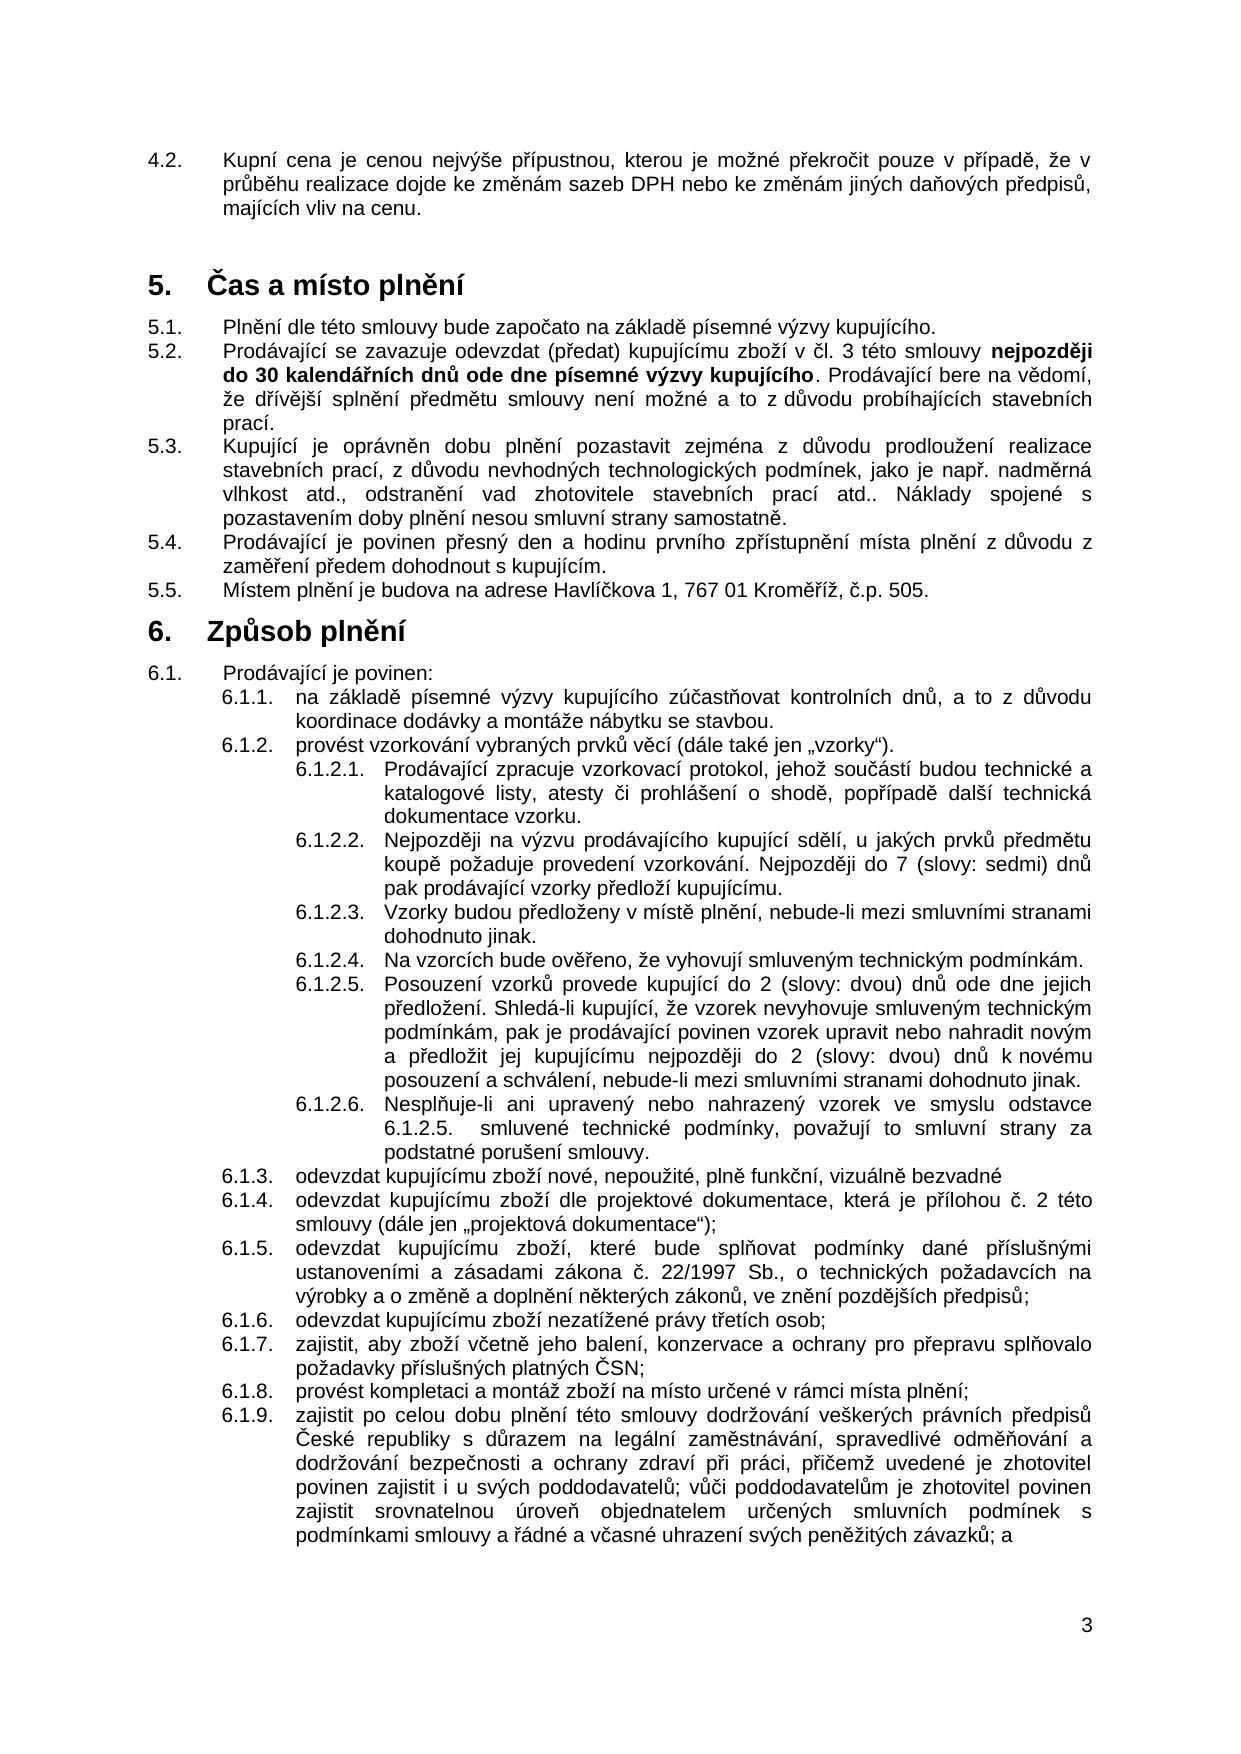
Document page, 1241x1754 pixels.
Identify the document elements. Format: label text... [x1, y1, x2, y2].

list Prodávající je povinen: [148, 661, 1093, 684]
list Kupní cena je cenou nejvýše přípustnou, kterou je možné překročit pouze v případě, že v průběhu realizace dojde ke změnám sazeb DPH nebo ke změnám jiných daňových předpisů, majících vliv na cenu. [148, 148, 1093, 219]
list Vzorky budou předloženy v místě plnění, nebude-li mezi smluvními stranami dohodnuto jinak. [295, 900, 1093, 948]
list provést vzorkování vybraných prvků věcí (dále také jen „vzorky“). [221, 732, 1093, 756]
list odevzdat kupujícímu zboží dle projektové dokumentace, která je přílohou č. 2 této smlouvy (dále jen „projektová dokumentace“); [221, 1188, 1093, 1236]
list zajistit po celou dobu plnění této smlouvy dodržování veškerých právních předpisů České republiky s důrazem na legální zaměstnávání, spravedlivé odměňování a dodržování bezpečnosti a ochrany zdraví při práci, přičemž uvedené je zhotovitel povinen zajistit i u svých poddodavatelů; vůči poddodavatelům je zhotovitel povinen zajistit srovnatelnou úroveň objednatelem určených smluvních podmínek s podmínkami smlouvy a řádné a včasné uhrazení svých peněžitých závazků; a [221, 1403, 1093, 1547]
subtitle Způsob plnění [148, 614, 1093, 648]
list zajistit, aby zboží včetně jeho balení, konzervace a ochrany pro přepravu splňovalo požadavky příslušných platných ČSN; [221, 1331, 1093, 1379]
list provést kompletaci a montáž zboží na místo určené v rámci místa plnění; [221, 1379, 1093, 1403]
list odevzdat kupujícímu zboží nové, nepoužité, plně funkční, vizuálně bezvadné [221, 1164, 1093, 1188]
list Prodávající se zavazuje odevzdat (předat) kupujícímu zboží v čl. 3 této smlouvy nejpozději do 30 kalendářních dnů ode dne písemné výzvy kupujícího. Prodávající bere na vědomí, že dřívější splnění předmětu smlouvy není možné a to z důvodu probíhajících stavebních prací. [148, 338, 1093, 434]
list Posouzení vzorků provede kupující do 2 (slovy: dvou) dnů ode dne jejich předložení. Shledá-li kupující, že vzorek nevyhovuje smluveným technickým podmínkám, pak je prodávající povinen vzorek upravit nebo nahradit novým a předložit jej kupujícímu nejpozději do 2 (slovy: dvou) dnů k novému posouzení a schválení, nebude-li mezi smluvními stranami dohodnuto jinak. [295, 972, 1093, 1092]
list Nesplňuje-li ani upravený nebo nahrazený vzorek ve smyslu odstavce 6.1.2.5. smluvené technické podmínky, považují to smluvní strany za podstatné porušení smlouvy. [295, 1092, 1093, 1164]
list Na vzorcích bude ověřeno, že vyhovují smluveným technickým podmínkám. [295, 948, 1093, 972]
subtitle Čas a místo plnění [148, 268, 1093, 302]
list odevzdat kupujícímu zboží nezatížené právy třetích osob; [221, 1307, 1093, 1331]
list odevzdat kupujícímu zboží, které bude splňovat podmínky dané příslušnými ustanoveními a zásadami zákona č. 22/1997 Sb., o technických požadavcích na výrobky a o změně a doplnění některých zákonů, ve znění pozdějších předpisů; [221, 1236, 1093, 1307]
list Plnění dle této smlouvy bude započato na základě písemné výzvy kupujícího. [148, 314, 1093, 338]
list Nejpozději na výzvu prodávajícího kupující sdělí, u jakých prvků předmětu koupě požaduje provedení vzorkování. Nejpozději do 7 (slovy: sedmi) dnů pak prodávající vzorky předloží kupujícímu. [295, 828, 1093, 900]
list Prodávající je povinen přesný den a hodinu prvního zpřístupnění místa plnění z důvodu z zaměření předem dohodnout s kupujícím. [148, 530, 1093, 578]
list Kupující je oprávněn dobu plnění pozastavit zejména z důvodu prodloužení realizace stavebních prací, z důvodu nevhodných technologických podmínek, jako je např. nadměrná vlhkost atd., odstranění vad zhotovitele stavebních prací atd.. Náklady spojené s pozastavením doby plnění nesou smluvní strany samostatně. [148, 434, 1093, 530]
list Prodávající zpracuje vzorkovací protokol, jehož součástí budou technické a katalogové listy, atesty či prohlášení o shodě, popřípadě další technická dokumentace vzorku. [295, 756, 1093, 828]
list Místem plnění je budova na adrese Havlíčkova 1, 767 01 Kroměříž, č.p. 505. [148, 578, 1093, 602]
list na základě písemné výzvy kupujícího zúčastňovat kontrolních dnů, a to z důvodu koordinace dodávky a montáže nábytku se stavbou. [221, 684, 1093, 732]
